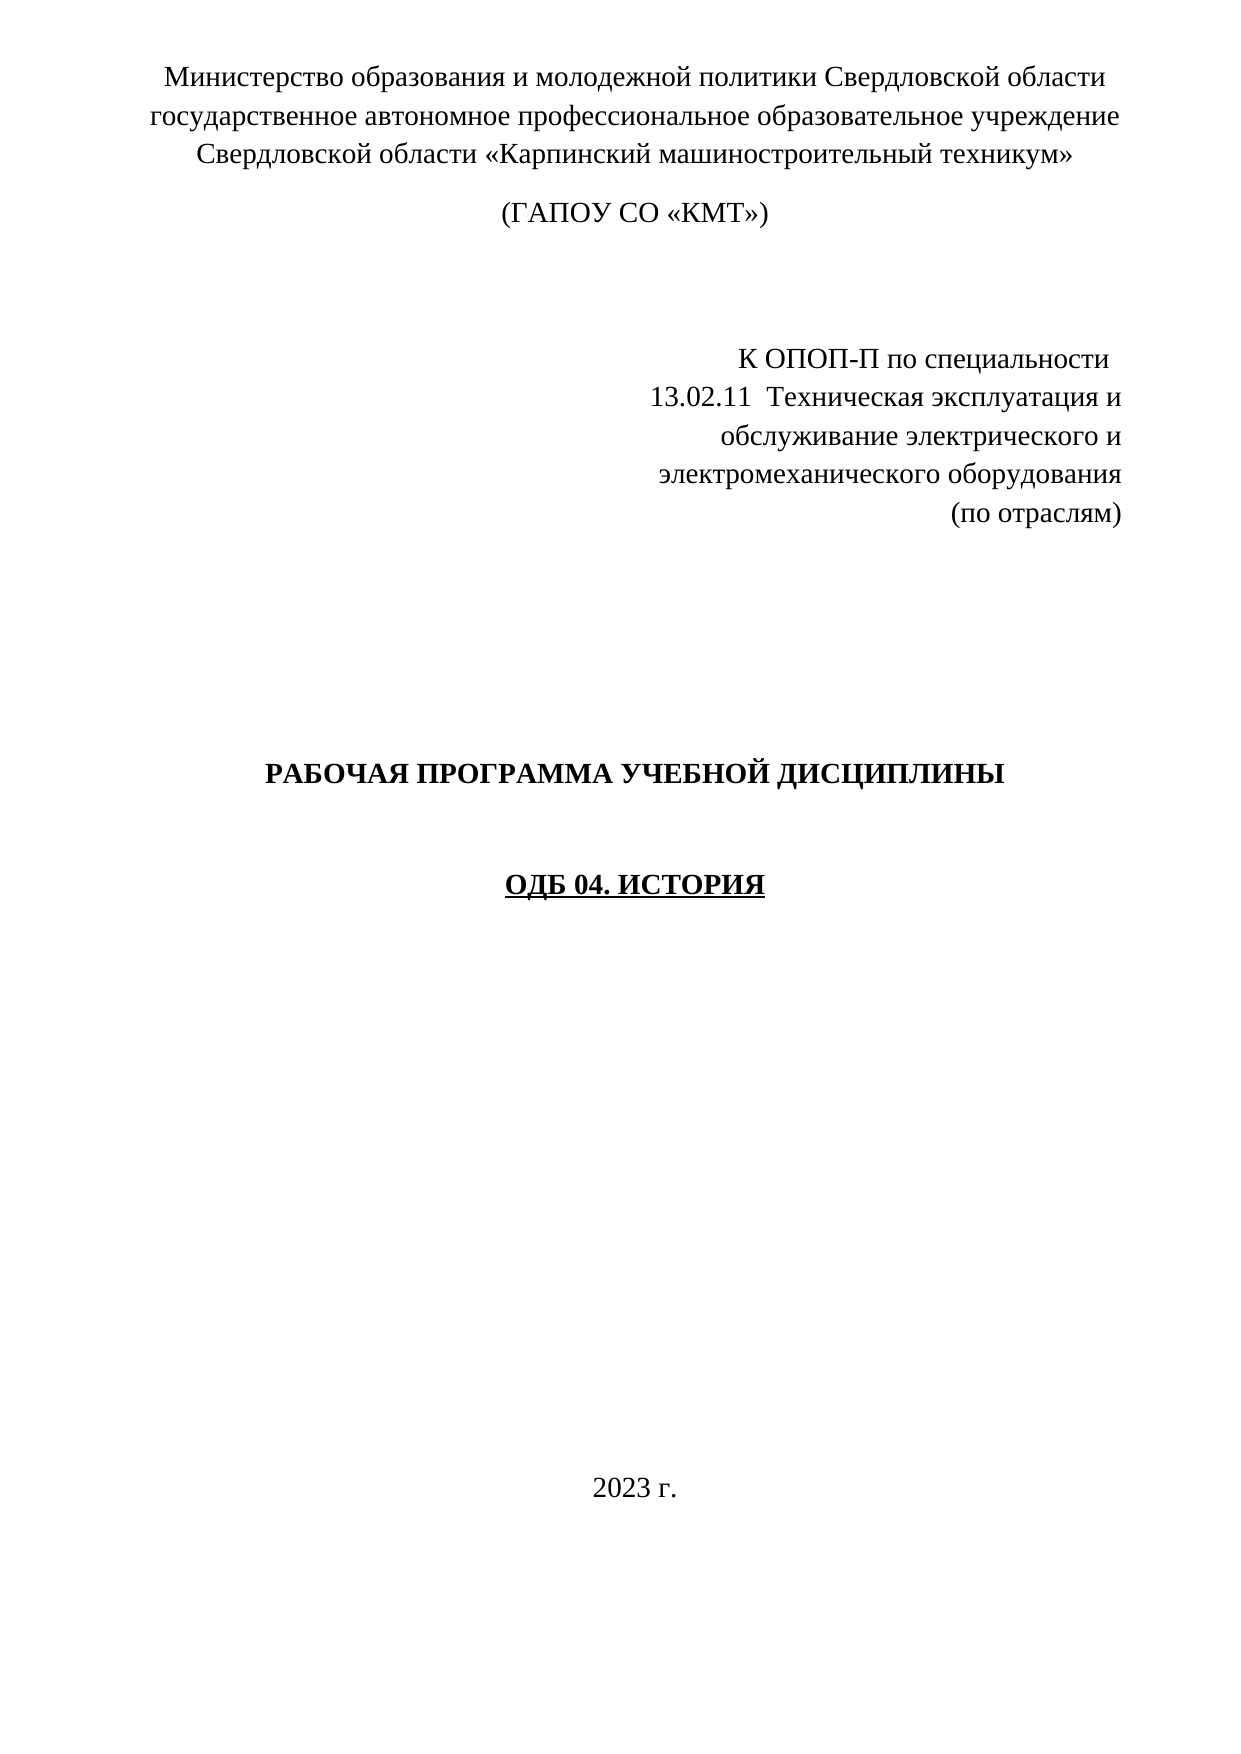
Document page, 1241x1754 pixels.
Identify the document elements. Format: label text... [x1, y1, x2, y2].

table_header К ОПОП-П по специальности 13.02.11 Техническая эксплуатация и обслуживание электрического и электромеханического оборудования (по отраслям) [587, 302, 1133, 569]
text (ГАПОУ СО «КМТ») [118, 196, 1152, 229]
text Министерство образования и молодежной политики Свердловской области государственное автономное профессиональное образовательное учреждение Свердловской области «Карпинский машиностроительный техникум» [118, 59, 1152, 170]
text 2023 г. [118, 1470, 1152, 1503]
text ОДБ 04. ИСТОРИЯ [118, 867, 1152, 900]
text Рабочая ПРОГРАММа УЧЕБНОй дисциплины [118, 756, 1152, 790]
